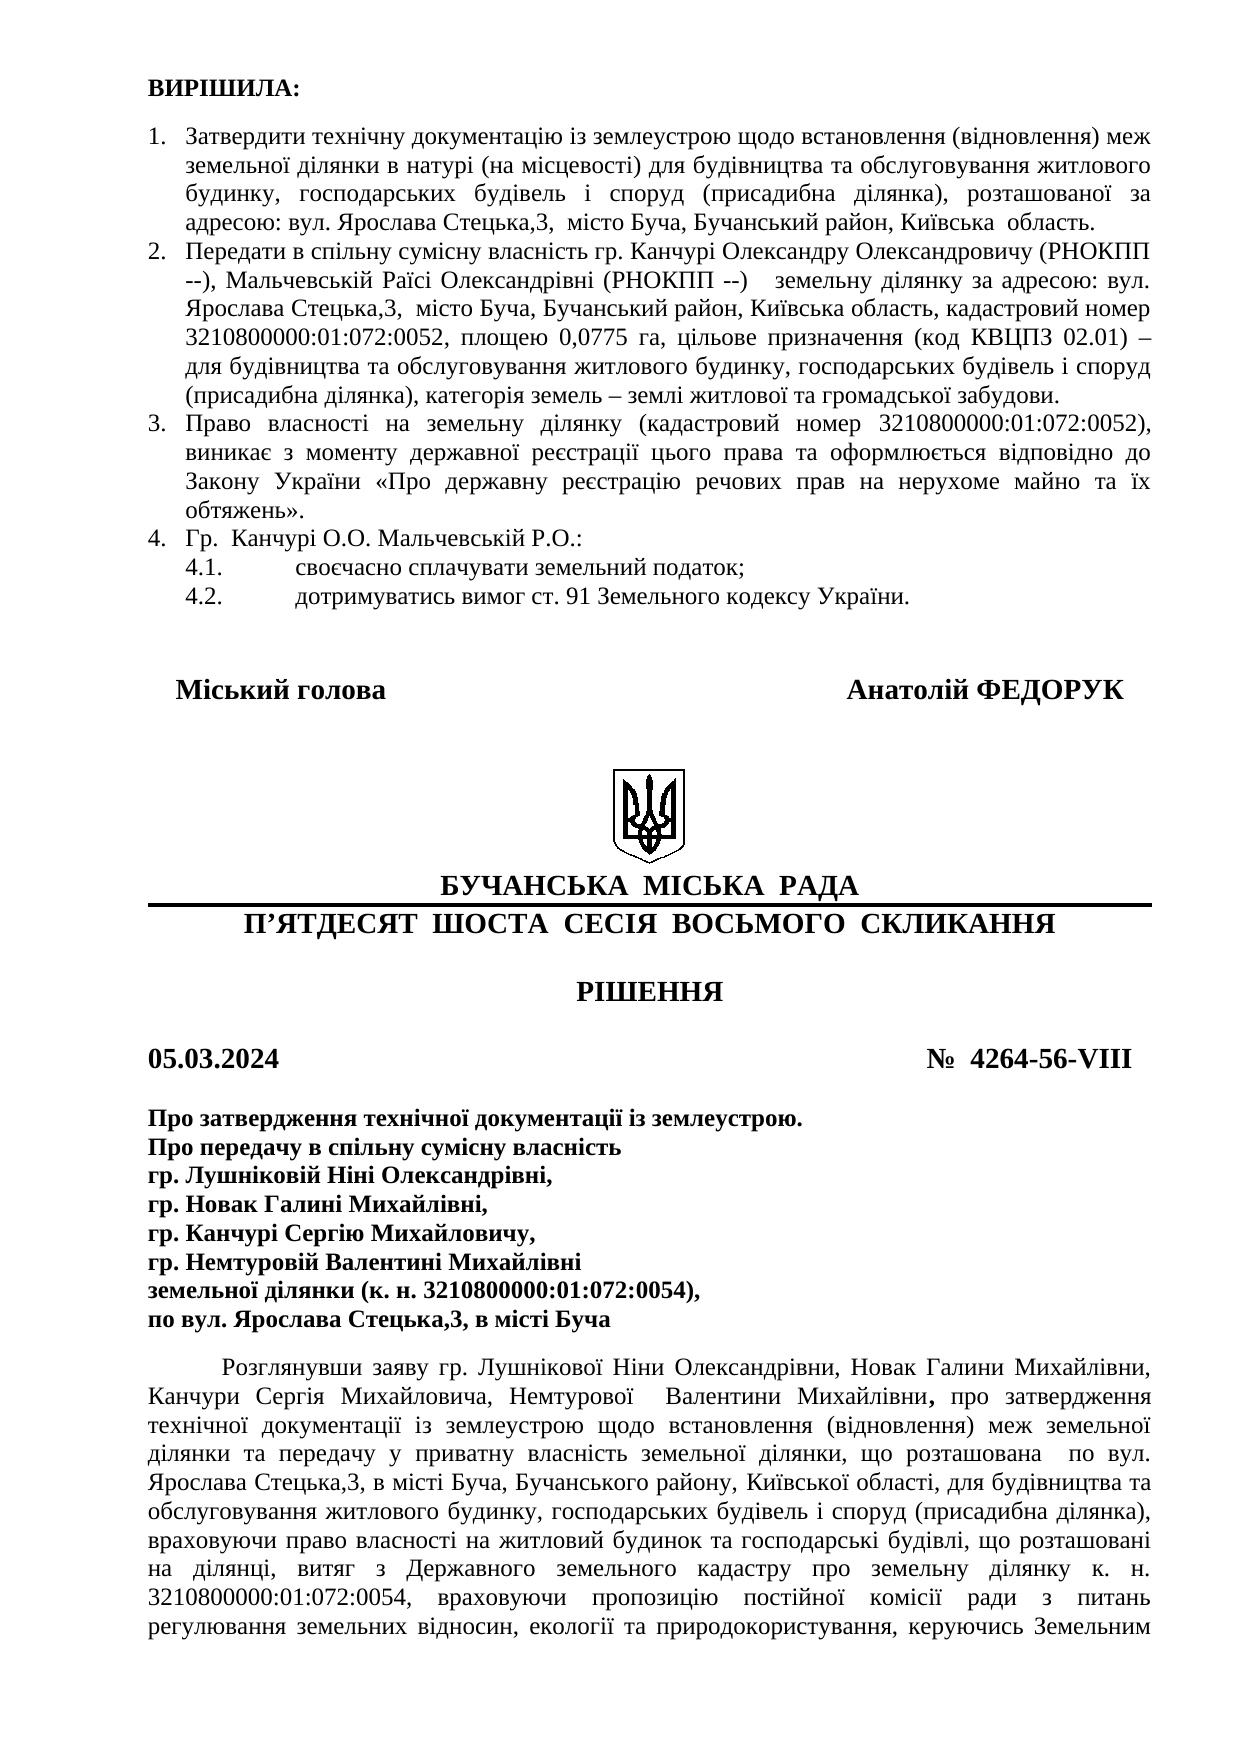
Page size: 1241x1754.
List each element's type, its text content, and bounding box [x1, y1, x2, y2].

text гр. Немтуровій Валентині Михайлівні [148, 1247, 1152, 1276]
text Про передачу в спільну сумісну власність [148, 1132, 1152, 1161]
text гр. Лушніковій Ніні Олександрівні, [148, 1161, 1152, 1189]
text ВИРІШИЛА: [148, 73, 1152, 102]
text Про затвердження технічної документації із землеустрою. [148, 1103, 1152, 1132]
list Затвердити технічну документацію із землеустрою щодо встановлення (відновлення) меж земельної ділянки в натурі (на місцевості) для будівництва та обслуговування житлового будинку, господарських будівель і споруд (присадибна ділянка), розташованої за адресою: вул. Ярослава Стецька,3, місто Буча, Бучанський район, Київська область. [148, 121, 1152, 236]
text П’ЯТДЕСЯТ ШОСТА СЕСІЯ ВОСЬМОГО СКЛИКАННЯ [148, 907, 1152, 940]
list Передати в спільну сумісну власність гр. Канчурі Олександру Олександровичу (РНОКПП --), Мальчевській Раїсі Олександрівні (РНОКПП --) земельну ділянку за адресою: вул. Ярослава Стецька,3, місто Буча, Бучанський район, Київська область, кадастровий номер 3210800000:01:072:0052, площею 0,0775 га, цільове призначення (код КВЦПЗ 02.01) – для будівництва та обслуговування житлового будинку, господарських будівель і споруд (присадибна ділянка), категорія земель – землі житлової та громадської забудови. [148, 236, 1152, 408]
text БУЧАНСЬКА МІСЬКА РАДА [148, 868, 1152, 903]
list дотримуватись вимог ст. 91 Земельного кодексу України. [185, 581, 1152, 610]
text 05.03.2024 № 4264-56-VIІІ [148, 1041, 1152, 1074]
list Право власності на земельну ділянку (кадастровий номер 3210800000:01:072:0052), виникає з моменту державної реєстрації цього права та оформлюється відповідно до Закону України «Про державну реєстрацію речових прав на нерухоме майно та їх обтяжень». [148, 408, 1152, 523]
text гр. Канчурі Сергію Михайловичу, [148, 1218, 1152, 1247]
text гр. Новак Галині Михайлівні, [148, 1189, 1152, 1218]
text Міський голова Анатолій ФЕДОРУК [148, 672, 1152, 706]
list Гр. Канчурі О.О. Мальчевській Р.О.: [148, 523, 1152, 552]
text земельної ділянки (к. н. 3210800000:01:072:0054), [148, 1276, 1152, 1304]
text РІШЕННЯ [148, 974, 1152, 1007]
list своєчасно сплачувати земельний податок; [185, 552, 1152, 581]
text по вул. Ярослава Стецька,3, в місті Буча [148, 1304, 1152, 1333]
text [148, 1352, 1152, 1640]
